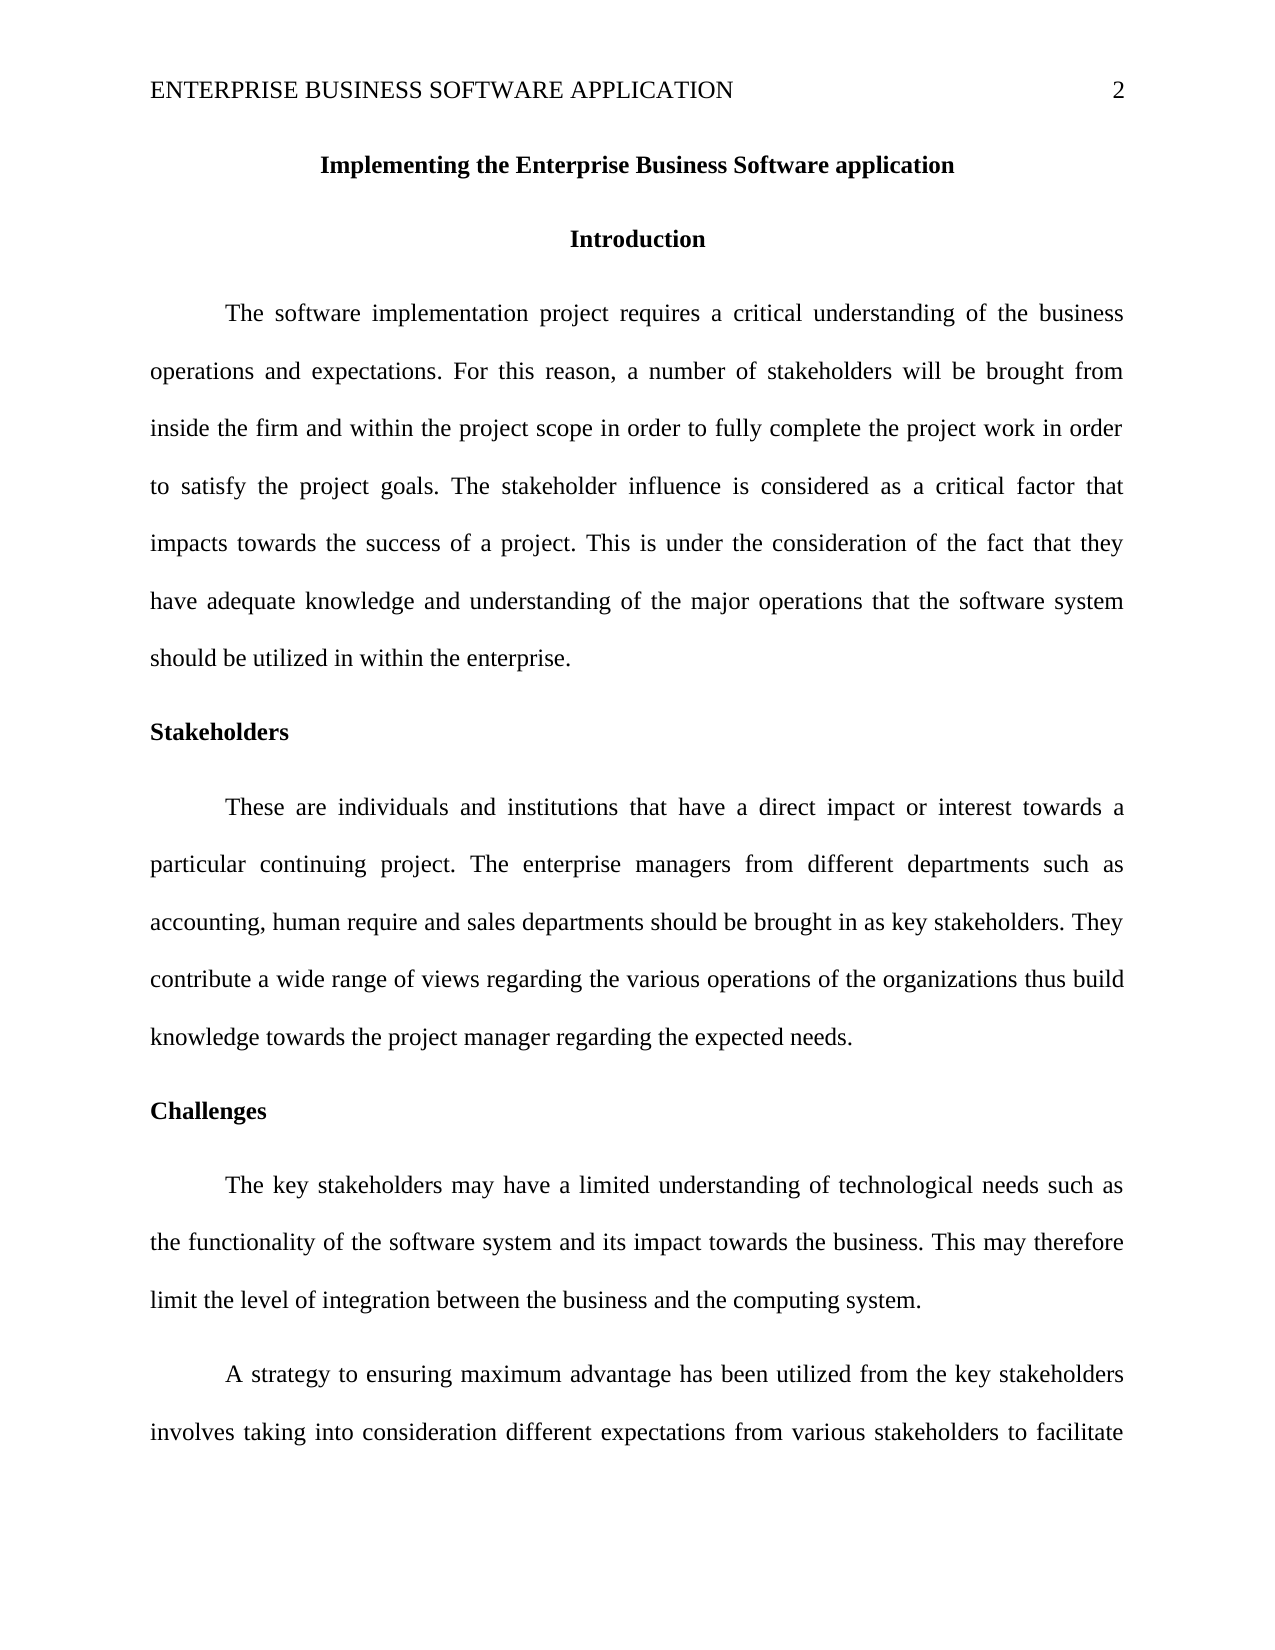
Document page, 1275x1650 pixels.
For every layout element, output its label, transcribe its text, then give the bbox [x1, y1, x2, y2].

text The software implementation project requires a critical understanding of the business operations and expectations. For this reason, a number of stakeholders will be brought from inside the firm and within the project scope in order to fully complete the project work in order to satisfy the project goals. The stakeholder influence is considered as a critical factor that impacts towards the success of a project. This is under the consideration of the fact that they have adequate knowledge and understanding of the major operations that the software system should be utilized in within the enterprise. [150, 298, 1125, 672]
text Implementing the Enterprise Business Software application [150, 150, 1125, 179]
text The key stakeholders may have a limited understanding of technological needs such as the functionality of the software system and its impact towards the business. This may therefore limit the level of integration between the business and the computing system. [150, 1170, 1125, 1314]
text Introduction [150, 224, 1125, 253]
text These are individuals and institutions that have a direct impact or interest towards a particular continuing project. The enterprise managers from different departments such as accounting, human require and sales departments should be brought in as key stakeholders. They contribute a wide range of views regarding the various operations of the organizations thus build knowledge towards the project manager regarding the expected needs. [150, 792, 1125, 1050]
text Challenges [150, 1096, 1125, 1124]
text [150, 1359, 1125, 1445]
text Stakeholders [150, 717, 1125, 746]
